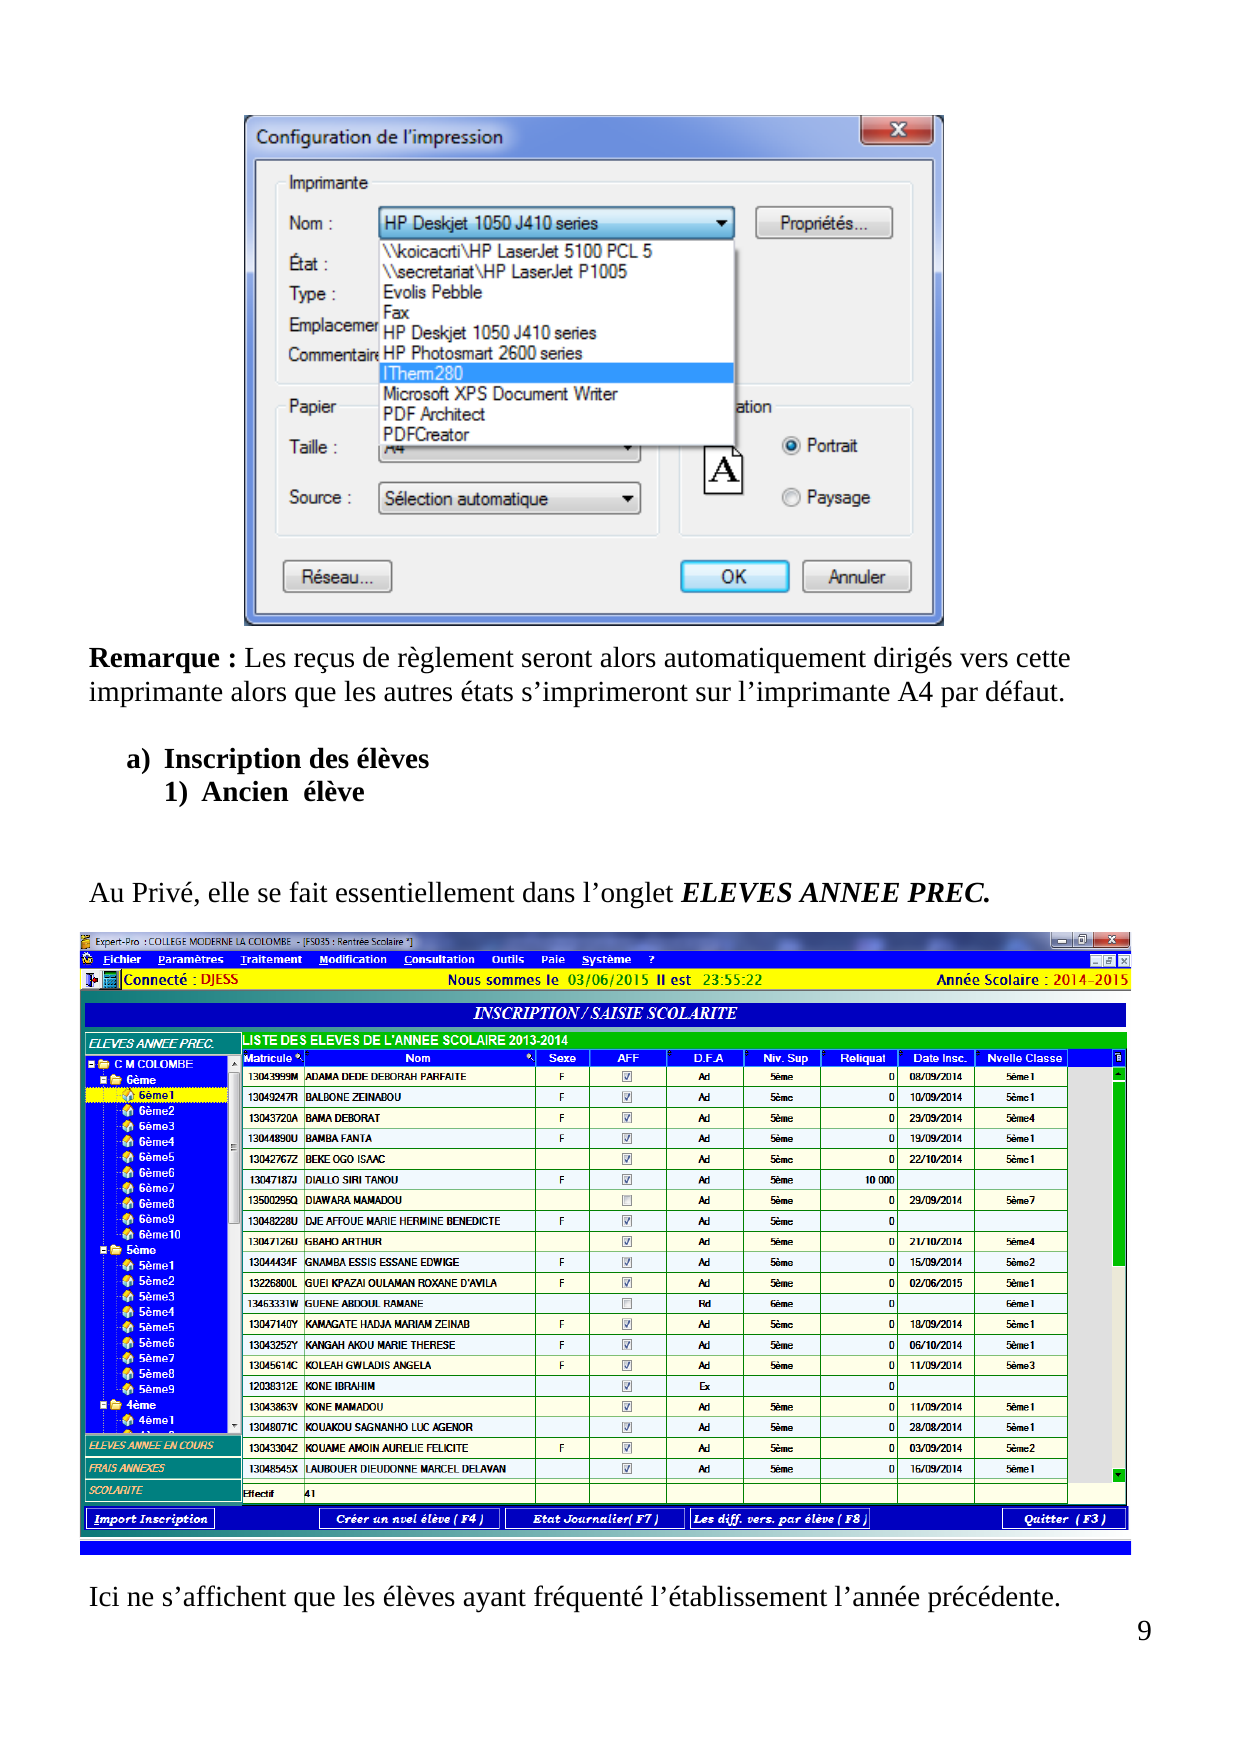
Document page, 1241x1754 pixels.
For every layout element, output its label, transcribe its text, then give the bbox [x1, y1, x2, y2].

list Inscription des élèves [126, 741, 1152, 774]
list Ancien élève [164, 774, 1152, 808]
picture [244, 115, 944, 625]
text Remarque : Les reçus de règlement seront alors automatiquement dirigés vers cette imprimante alors que les autres états s’imprimeront sur l’imprimante A4 par défaut. [89, 640, 1152, 707]
picture [79, 932, 1132, 1554]
text Au Privé, elle se fait essentiellement dans l’onglet ELEVES ANNEE PREC. [89, 875, 1152, 908]
